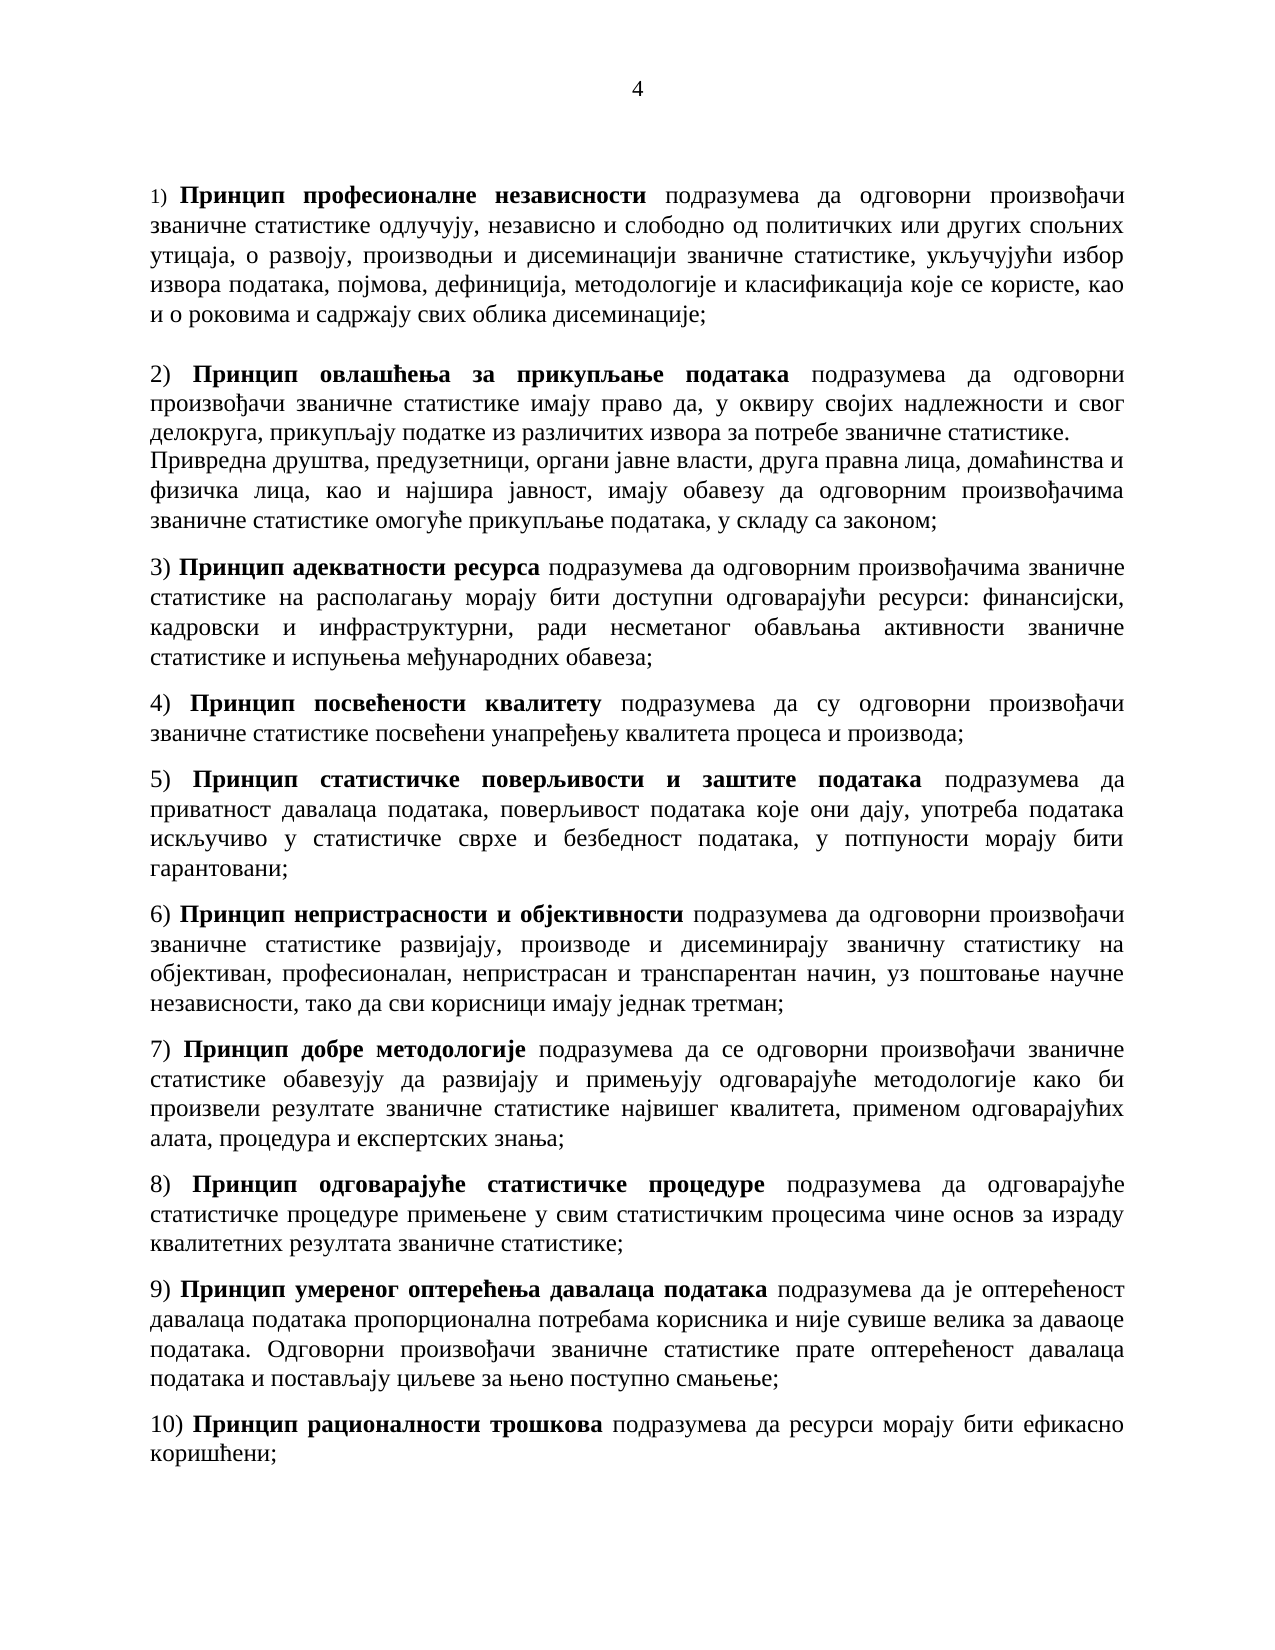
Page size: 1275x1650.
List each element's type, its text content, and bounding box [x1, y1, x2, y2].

text 7) Принцип добре методологије подразумева да се одговорни произвођачи званичне статистике обавезују да развијају и примењују одговарајуће методологије како би произвели резултате званичне статистике највишег квалитета, применом одговарајућих алата, процедура и експертских знања; [150, 1034, 1125, 1152]
text 5) Принцип статистичке поверљивости и заштите података подразумева да приватност давалаца података, поверљивост података које они дају, употреба података искључиво у статистичке сврхе и безбедност података, у потпуности морају бити гарантовани; [150, 764, 1125, 882]
text Привредна друштва, предузетници, органи јавне власти, друга правна лица, домаћинства и физичка лица, као и најшира јавност, имају обавезу да одговорним произвођачима званичне статистике омогуће прикупљање података, у складу са законом; [150, 446, 1125, 534]
text 9) Принцип умереног оптерећења давалаца података подразумева да је оптерећеност давалаца података пропорционална потребама корисника и није сувише велика за даваоце података. Одговорни произвођачи званичне статистике прате оптерећеност давалаца података и постављају циљеве за њено поступно смањење; [150, 1274, 1125, 1392]
text 2) Принцип овлашћења за прикупљање података подразумева да одговорни произвођачи званичне статистике имају право да, у оквиру својих надлежности и свог делокруга, прикупљају податке из различитих извора за потребе званичне статистике. [150, 359, 1125, 446]
text 8) Принцип одговарајуће статистичке процедуре подразумева да одговарајуће статистичке процедуре примењене у свим статистичким процесима чине основ за израду квалитетних резултата званичне статистике; [150, 1169, 1125, 1257]
text 4) Принцип посвећености квалитету подразумева да су одговорни произвођачи званичне статистике посвећени унапређењу квалитета процеса и производа; [150, 688, 1125, 747]
text 3) Принцип адекватности ресурса подразумева да одговорним произвођачима званичне статистике на располагању морају бити доступни одговарајући ресурси: финансијски, кадровски и инфраструктурни, ради несметаног обављања активности званичне статистике и испуњења међународних обавеза; [150, 552, 1125, 670]
list Принцип професионалне независности подразумева да одговорни произвођачи званичне статистике одлучују, независно и слободно од политичких или других спољних утицаја, о развоју, производњи и дисеминацији званичне статистике, укључујући избор извора података, појмова, дефиниција, методологије и класификација које се користе, као и о роковима и садржају свих облика дисеминације; [150, 180, 1125, 328]
text 10) Принцип рационалности трошкова подразумева да ресурси морају бити ефикасно коришћени; [150, 1409, 1125, 1467]
text 6) Принцип непристрасности и објективности подразумева да одговорни произвођачи званичне статистике развијају, производе и дисеминирају званичну статистику на објективан, професионалан, непристрасан и транспарентан начин, уз поштовање научне независности, тако да сви корисници имају једнак третман; [150, 899, 1125, 1017]
